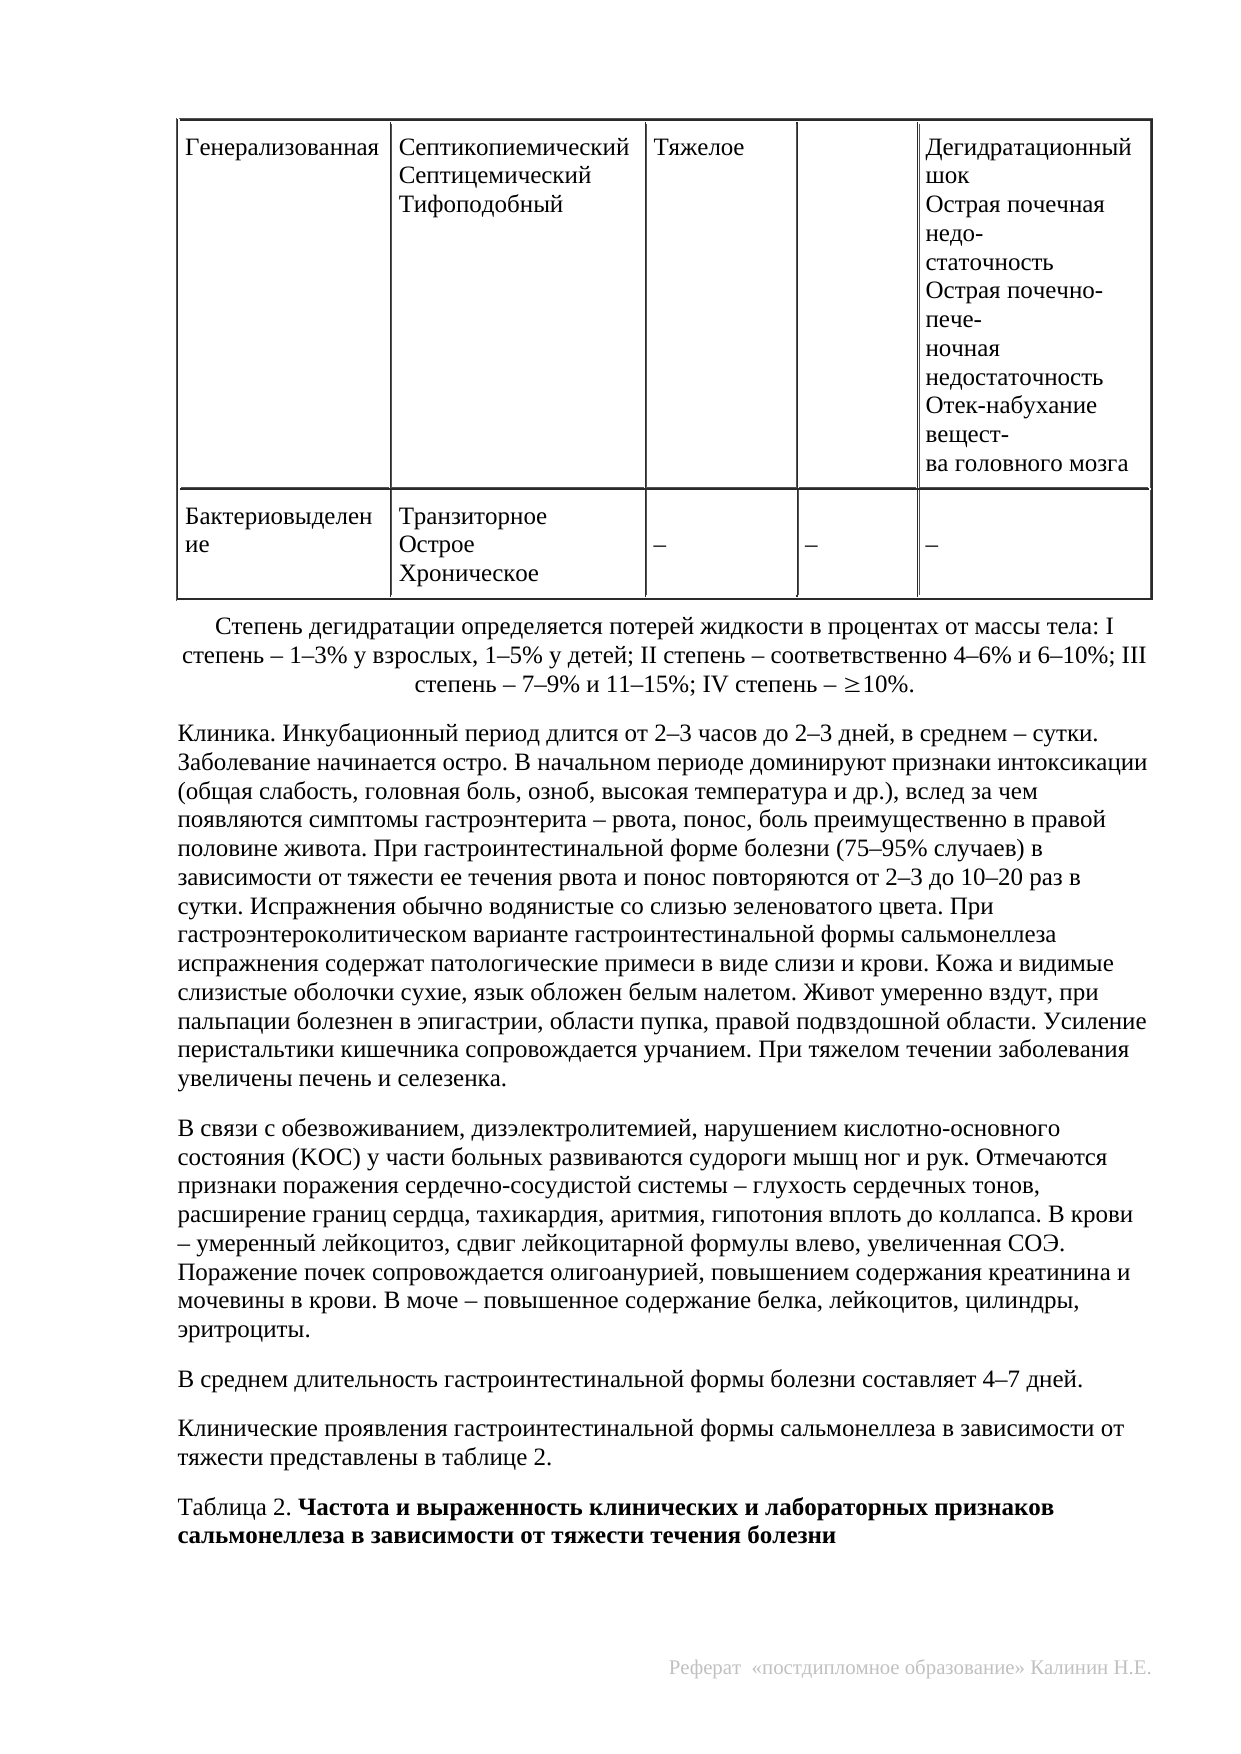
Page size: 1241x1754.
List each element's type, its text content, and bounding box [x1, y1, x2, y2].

table_cell Транзиторное Острое Хроническое [391, 491, 645, 597]
text В связи с обезвоживанием, дизэлектролитемией, нарушением кислотно-основного состояния (KОC) у части больных развиваются судороги мышц ног и рук. Отмечаются признаки поражения сердечно-сосудистой системы – глухость сердечных тонов, расширение границ сердца, тахикардия, аритмия, гипотония вплоть до коллапса. В крови – умеренный лейкоцитоз, сдвиг лейкоцитарной формулы влево, увеличенная СОЭ. Поражение почек сопровождается олигоанурией, повышением содержания креатинина и мочевины в крови. В моче – повышенное содержание белка, лейкоцитов, цилиндры, эритроциты. [177, 1113, 1152, 1343]
table_cell Генерализованная [178, 119, 391, 487]
text Клинические проявления гастроинтестинальной формы сальмонеллеза в зависимости от тяжести представлены в таблице 2. [177, 1413, 1152, 1471]
text Таблица 2. Частота и выраженность клинических и лабораторных признаков сальмонеллеза в зависимости от тяжести течения болезни [177, 1492, 1152, 1549]
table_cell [918, 122, 1150, 487]
table_cell Бактериовыделение [178, 487, 390, 597]
table_cell – [798, 491, 917, 597]
text В среднем длительность гастроинтестинальной формы болезни составляет 4–7 дней. [177, 1364, 1152, 1392]
table_cell – [918, 487, 1151, 597]
table_cell I–IV ст. [798, 121, 918, 487]
text Степень дегидратации определяется потерей жидкости в процентах от массы тела: I степень – 1–3% у взрослых, 1–5% у детей; II степень – соответвственно 4–6% и 6–10%; III степень – 7–9% и 11–15%; IV степень – 10%. [177, 611, 1152, 697]
table_cell Септикопиемический Септицемический Тифоподобный [391, 122, 645, 487]
table_cell – [646, 491, 796, 597]
text Клиника. Инкубационный период длится от 2–3 часов до 2–3 дней, в среднем – сутки. Заболевание начинается остро. В начальном периоде доминируют признаки интоксикации (общая слабость, головная боль, озноб, высокая температура и др.), вслед за чем появляются симптомы гастроэнтерита – рвота, понос, боль преимущественно в правой половине живота. При гастроинтестинальной форме болезни (75–95% случаев) в зависимости от тяжести ее течения рвота и понос повторяются от 2–3 до 10–20 раз в сутки. Испражнения обычно водянистые со слизью зеленоватого цвета. При гастроэнтероколитическом варианте гастроинтестинальной формы сальмонеллеза испражнения содержат патологические примеси в виде слизи и крови. Кожа и видимые слизистые оболочки сухие, язык обложен белым налетом. Живот умеренно вздут, при пальпации болезнен в эпигастрии, области пупка, правой подвздошной области. Усиление перистальтики кишечника сопровождается урчанием. При тяжелом течении заболевания увеличены печень и селезенка. [177, 718, 1152, 1092]
table_cell Тяжелое [645, 121, 797, 487]
